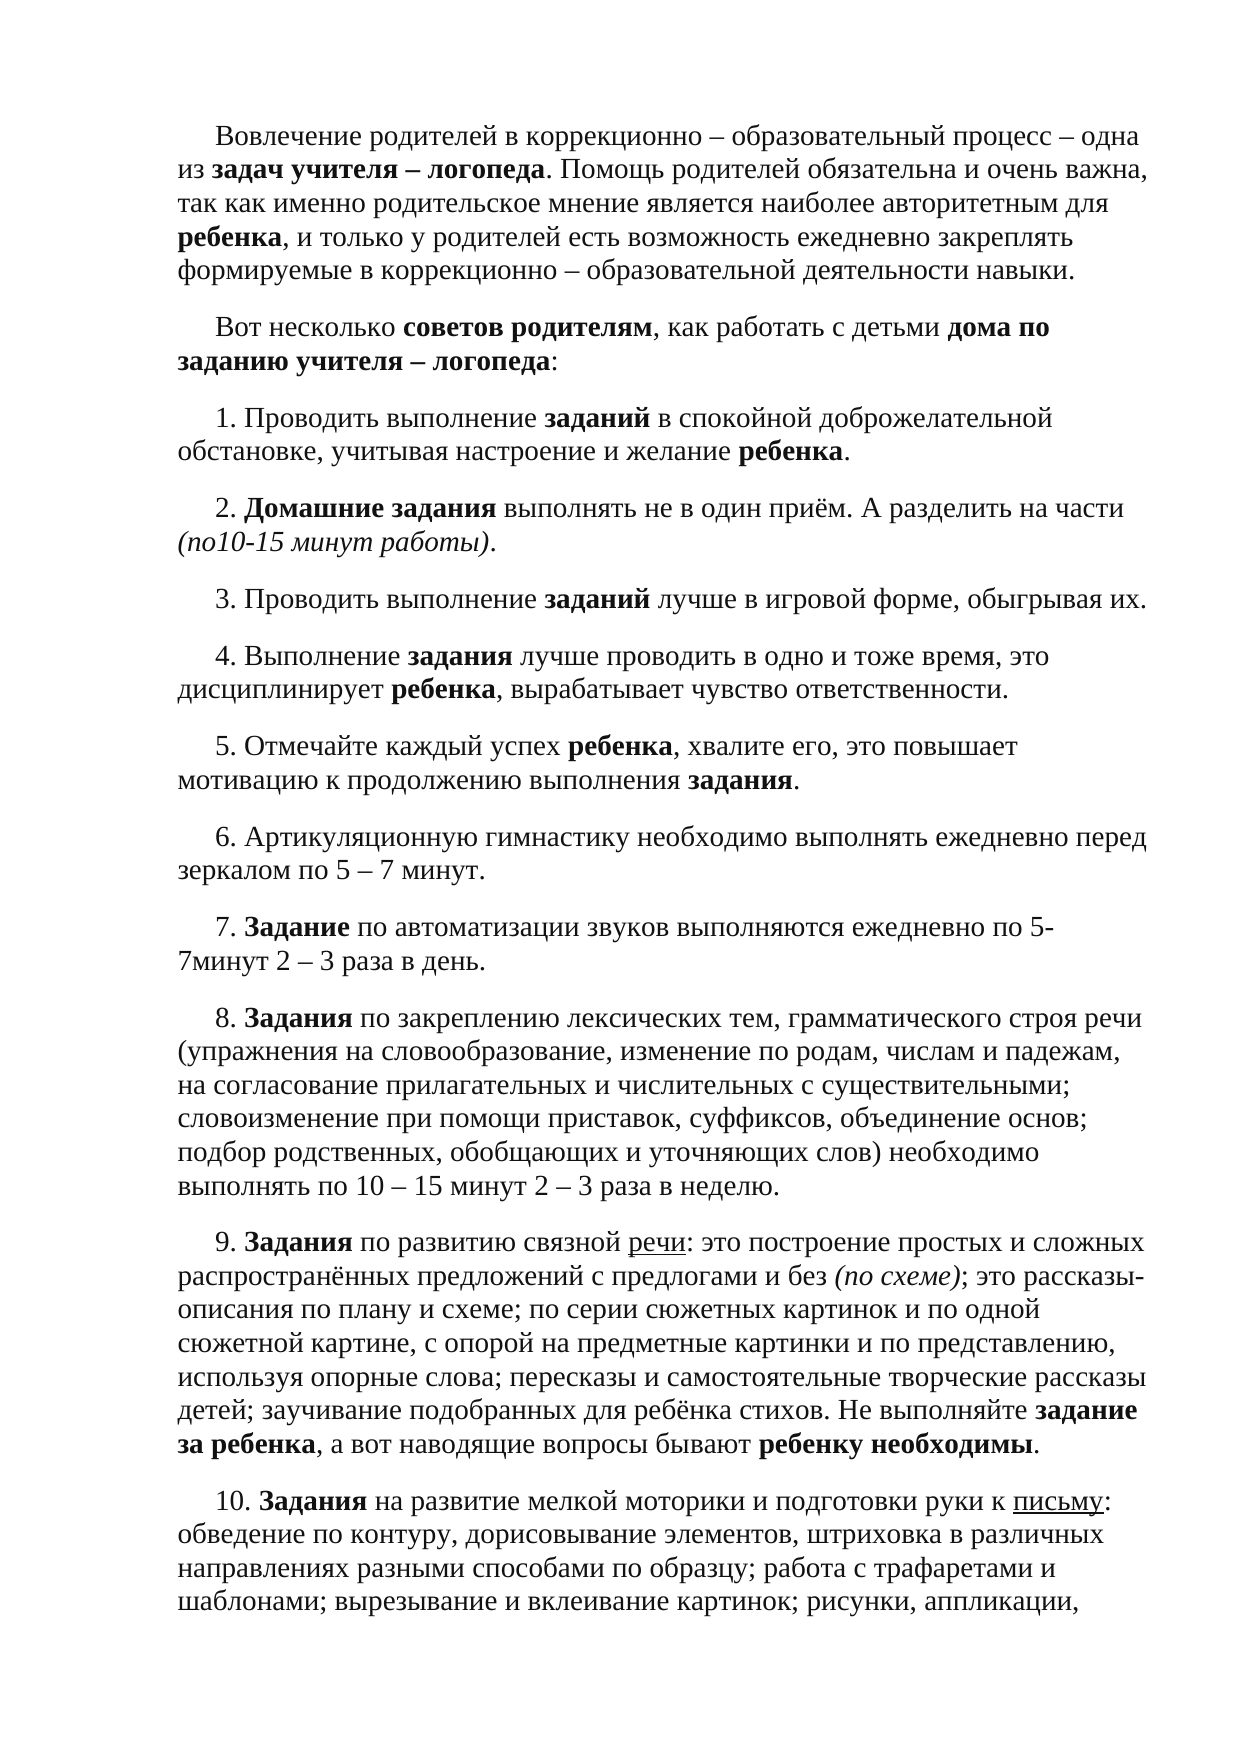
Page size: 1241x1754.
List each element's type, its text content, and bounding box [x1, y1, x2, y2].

text 8. Задания по закреплению лексических тем, грамматического строя речи (упражнения на словообразование, изменение по родам, числам и падежам, на согласование прилагательных и числительных с существительными; словоизменение при помощи приставок, суффиксов, объединение основ; подбор родственных, обобщающих и уточняющих слов) необходимо выполнять по 10 – 15 минут 2 – 3 раза в неделю. [177, 1000, 1152, 1201]
text 9. Задания по развитию связной речи: это построение простых и сложных распространённых предложений с предлогами и без (по схеме); это рассказы-описания по плану и схеме; по серии сюжетных картинок и по одной сюжетной картине, с опорой на предметные картинки и по представлению, используя опорные слова; пересказы и самостоятельные творческие рассказы детей; заучивание подобранных для ребёнка стихов. Не выполняйте задание за ребенка, а вот наводящие вопросы бывают ребенку необходимы. [177, 1224, 1152, 1459]
text 5. Отмечайте каждый успех ребенка, хвалите его, это повышает мотивацию к продолжению выполнения задания. [177, 728, 1152, 795]
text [177, 1483, 1152, 1617]
text Вот несколько советов родителям, как работать с детьми дома по заданию учителя – логопеда: [177, 309, 1152, 376]
text 6. Артикуляционную гимнастику необходимо выполнять ежедневно перед зеркалом по 5 – 7 минут. [177, 819, 1152, 886]
text Вовлечение родителей в коррекционно – образовательный процесс – одна из задач учителя – логопеда. Помощь родителей обязательна и очень важна, так как именно родительское мнение является наиболее авторитетным для ребенка, и только у родителей есть возможность ежедневно закреплять формируемые в коррекционно – образовательной деятельности навыки. [177, 118, 1152, 286]
text 4. Выполнение задания лучше проводить в одно и тоже время, это дисциплинирует ребенка, вырабатывает чувство ответственности. [177, 638, 1152, 705]
text 2. Домашние задания выполнять не в один приём. А разделить на части (по10-15 минут работы). [177, 490, 1152, 557]
text 1. Проводить выполнение заданий в спокойной доброжелательной обстановке, учитывая настроение и желание ребенка. [177, 400, 1152, 467]
text 3. Проводить выполнение заданий лучше в игровой форме, обыгрывая их. [177, 581, 1152, 614]
text 7. Задание по автоматизации звуков выполняются ежедневно по 5- 7минут 2 – 3 раза в день. [177, 909, 1152, 976]
